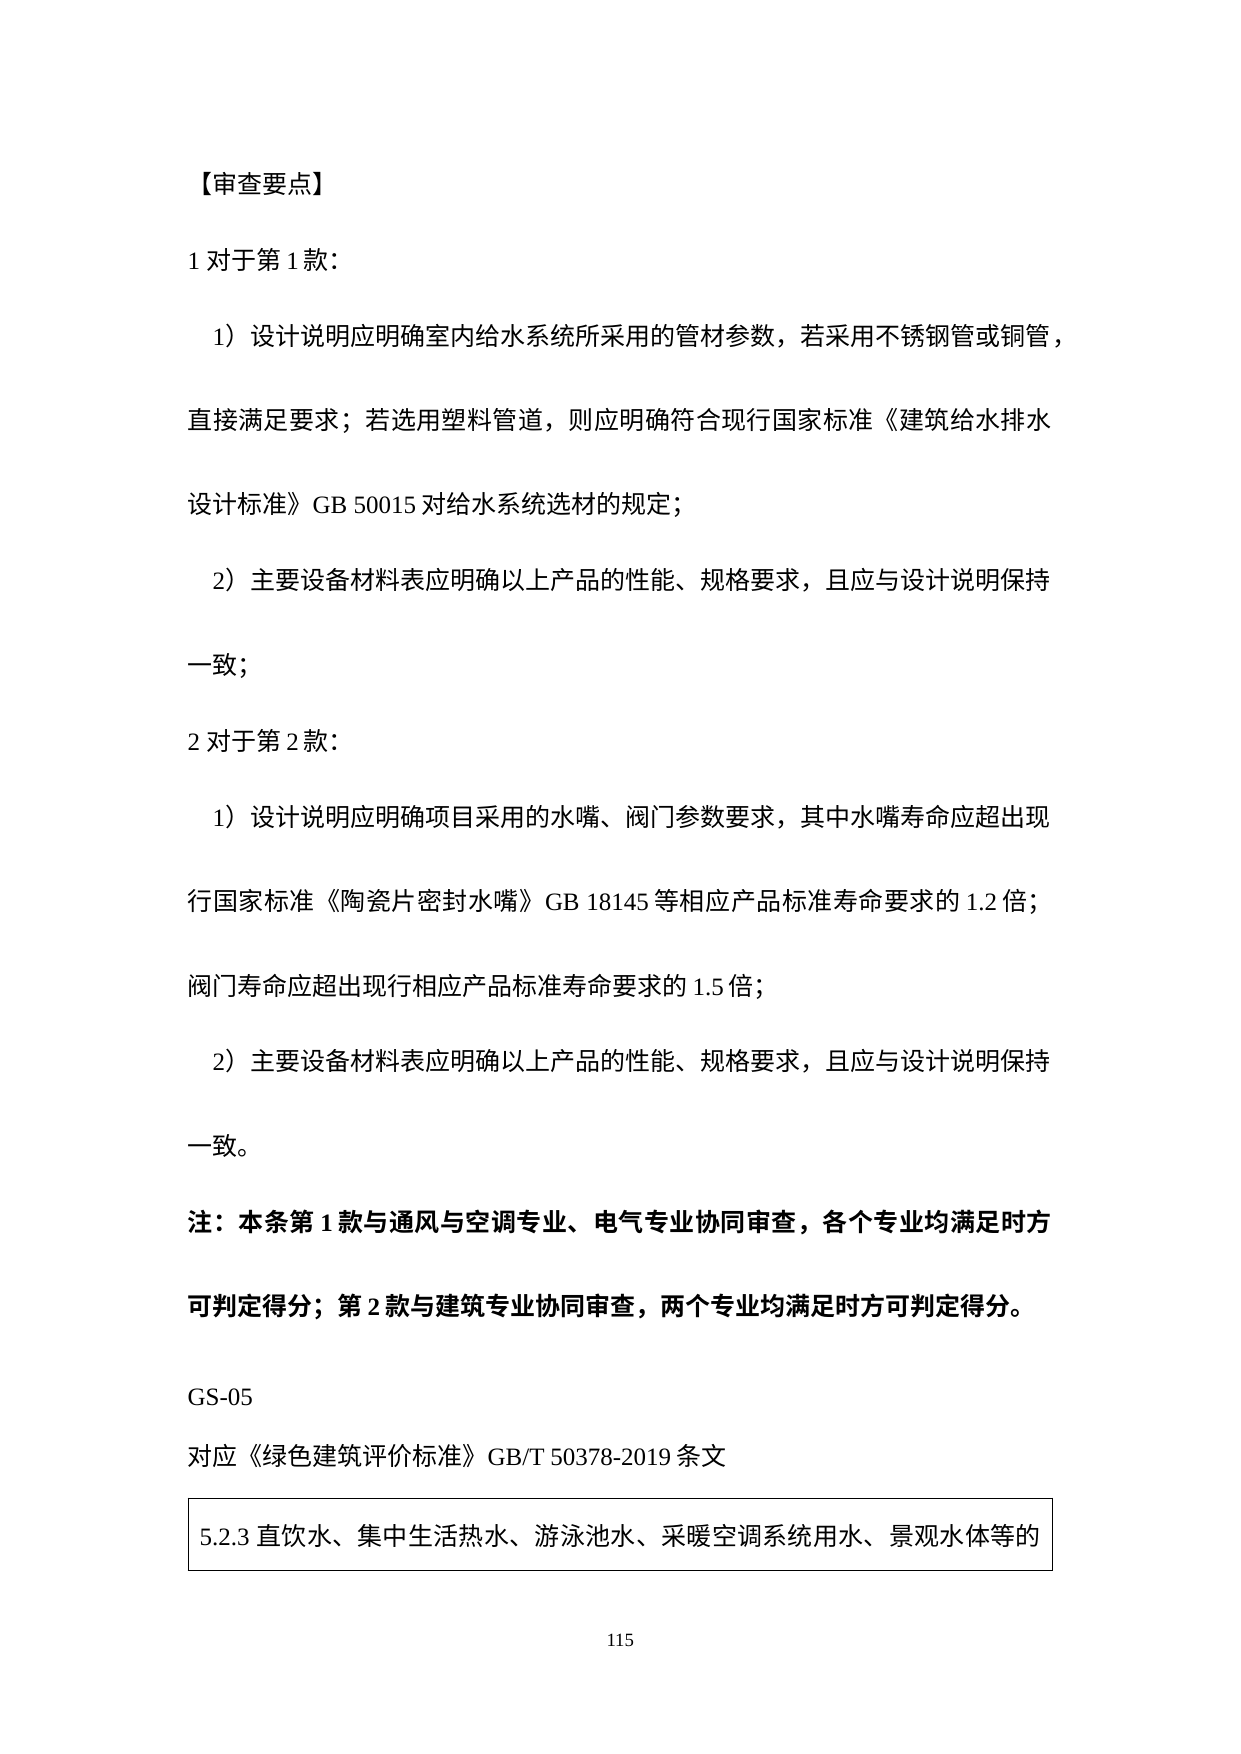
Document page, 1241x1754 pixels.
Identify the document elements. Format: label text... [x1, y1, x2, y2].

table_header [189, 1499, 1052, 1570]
text GS-05 [187, 1381, 1053, 1413]
text 1 对于第1款： [187, 226, 1053, 291]
text 2）主要设备材料表应明确以上产品的性能、规格要求，且应与设计说明保持一致。 [187, 1027, 1053, 1177]
text 1）设计说明应明确室内给水系统所采用的管材参数，若采用不锈钢管或铜管，直接满足要求；若选用塑料管道，则应明确符合现行国家标准《建筑给水排水设计标准》GB 50015对给水系统选材的规定； [187, 302, 1053, 536]
text 2）主要设备材料表应明确以上产品的性能、规格要求，且应与设计说明保持一致； [187, 546, 1053, 696]
text 对应《绿色建筑评价标准》GB/T 50378-2019条文 [187, 1422, 1053, 1487]
text 【审查要点】 [187, 150, 1053, 215]
text 1）设计说明应明确项目采用的水嘴、阀门参数要求，其中水嘴寿命应超出现行国家标准《陶瓷片密封水嘴》GB 18145等相应产品标准寿命要求的1.2倍；阀门寿命应超出现行相应产品标准寿命要求的1.5倍； [187, 783, 1053, 1017]
text 注：本条第1款与通风与空调专业、电气专业协同审查，各个专业均满足时方可判定得分；第2款与建筑专业协同审查，两个专业均满足时方可判定得分。 [187, 1188, 1053, 1337]
text 2 对于第2款： [187, 707, 1053, 772]
